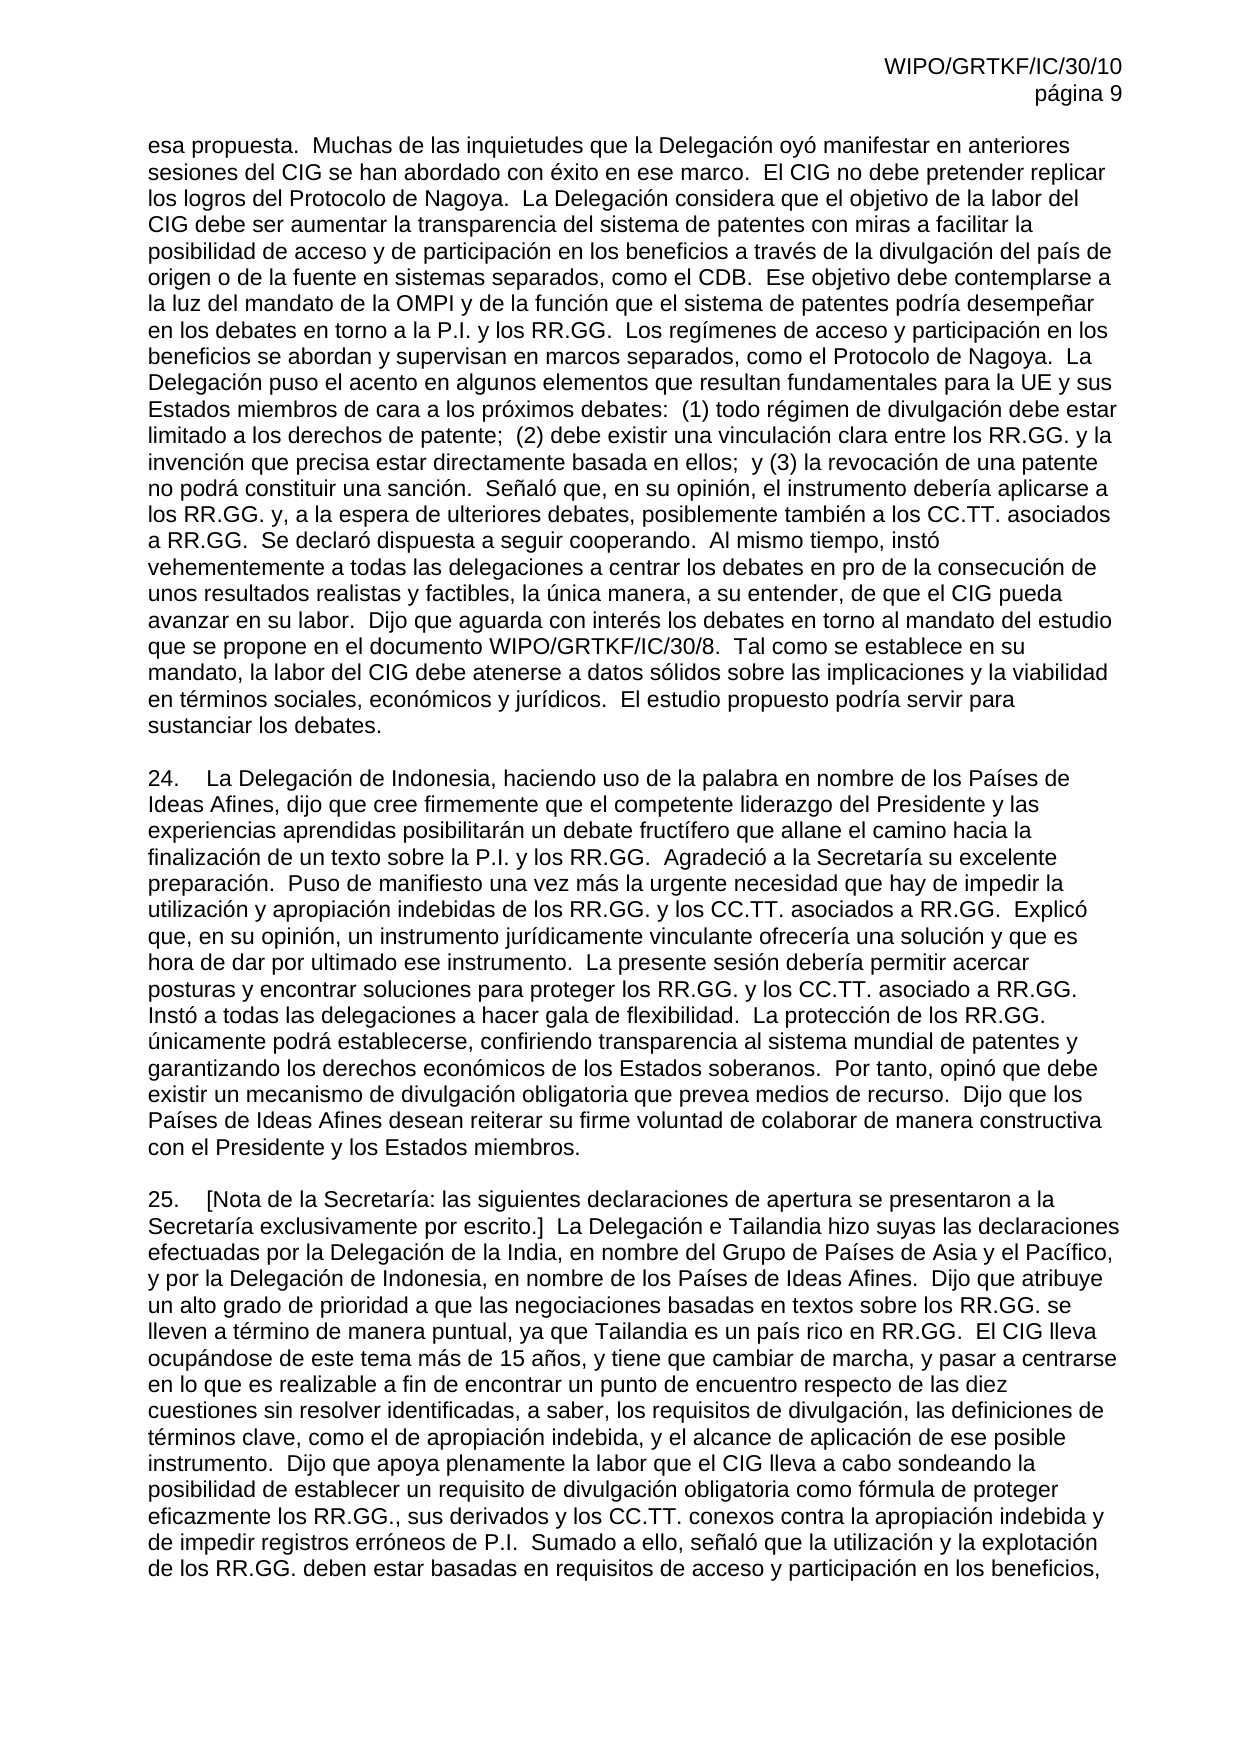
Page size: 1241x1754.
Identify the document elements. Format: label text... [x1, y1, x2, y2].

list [148, 132, 1122, 738]
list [148, 1186, 1122, 1582]
list La Delegación de Indonesia, haciendo uso de la palabra en nombre de los Países de Ideas Afines, dijo que cree firmemente que el competente liderazgo del Presidente y las experiencias aprendidas posibilitarán un debate fructífero que allane el camino hacia la finalización de un texto sobre la P.I. y los RR.GG. Agradeció a la Secretaría su excelente preparación. Puso de manifiesto una vez más la urgente necesidad que hay de impedir la utilización y apropiación indebidas de los RR.GG. y los CC.TT. asociados a RR.GG. Explicó que, en su opinión, un instrumento jurídicamente vinculante ofrecería una solución y que es hora de dar por ultimado ese instrumento. La presente sesión debería permitir acercar posturas y encontrar soluciones para proteger los RR.GG. y los CC.TT. asociado a RR.GG. Instó a todas las delegaciones a hacer gala de flexibilidad. La protección de los RR.GG. únicamente podrá establecerse, confiriendo transparencia al sistema mundial de patentes y garantizando los derechos económicos de los Estados soberanos. Por tanto, opinó que debe existir un mecanismo de divulgación obligatoria que prevea medios de recurso. Dijo que los Países de Ideas Afines desean reiterar su firme voluntad de colaborar de manera constructiva con el Presidente y los Estados miembros. [148, 765, 1122, 1160]
